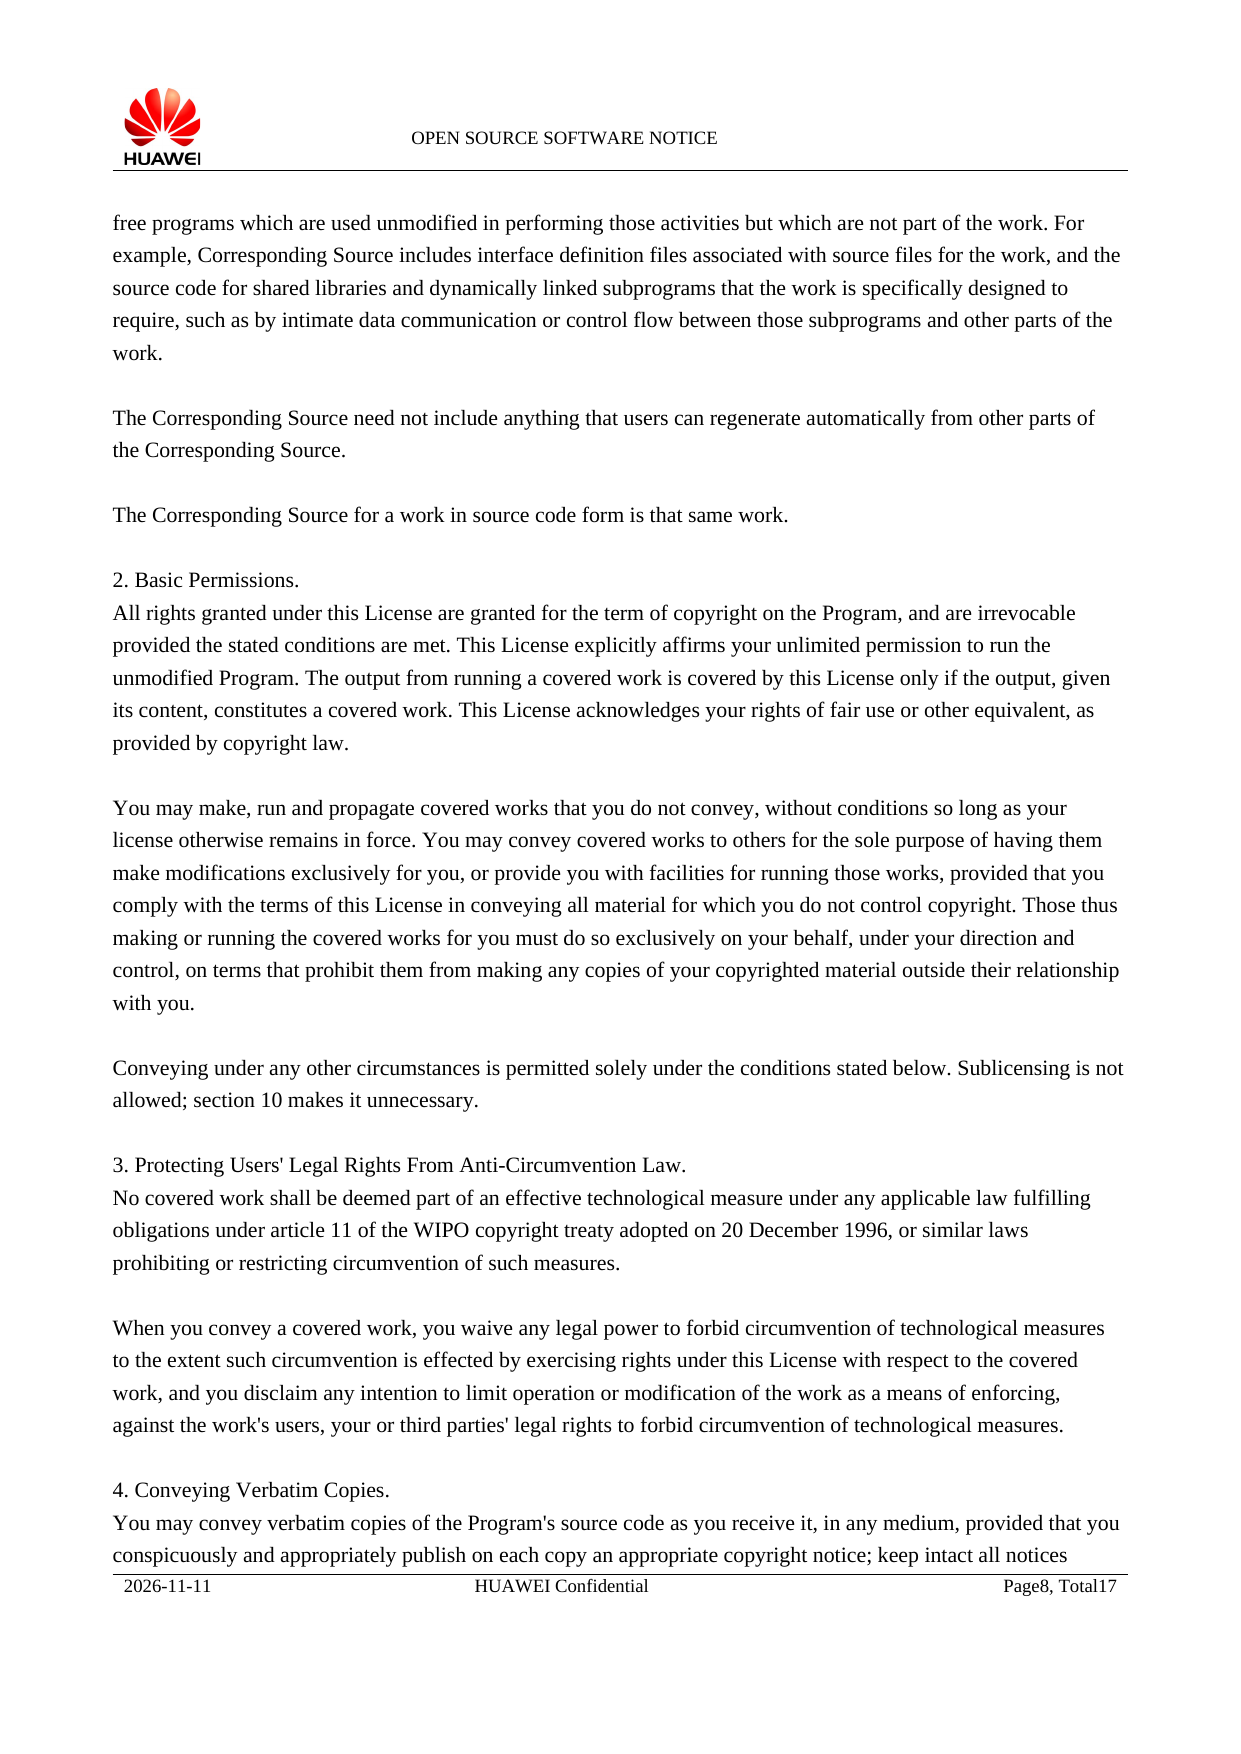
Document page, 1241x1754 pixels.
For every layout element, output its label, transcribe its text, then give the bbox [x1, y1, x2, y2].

picture [124, 88, 201, 165]
